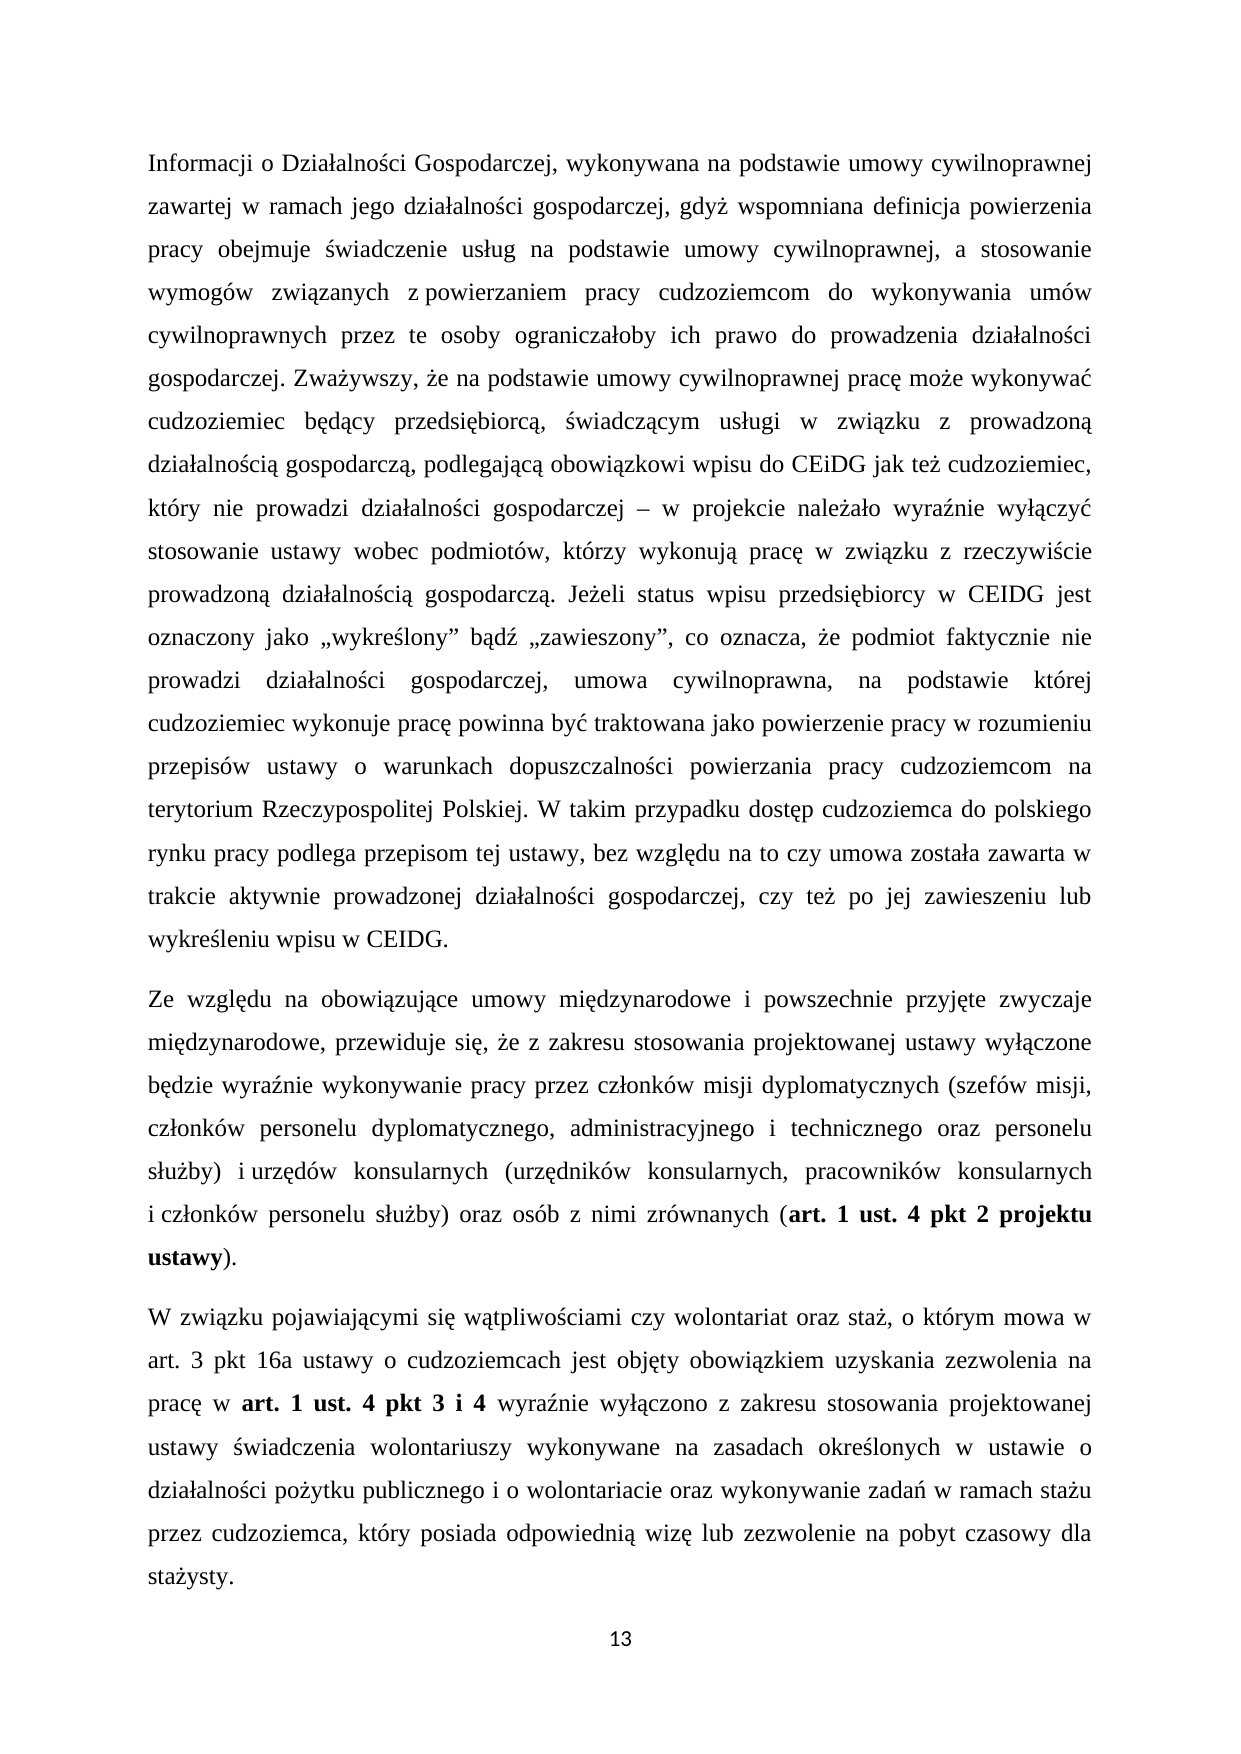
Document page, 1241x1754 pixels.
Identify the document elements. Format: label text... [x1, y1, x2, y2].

text W związku pojawiającymi się wątpliwościami czy wolontariat oraz staż, o którym mowa w art. 3 pkt 16a ustawy o cudzoziemcach jest objęty obowiązkiem uzyskania zezwolenia na pracę w art. 1 ust. 4 pkt 3 i 4 wyraźnie wyłączono z zakresu stosowania projektowanej ustawy świadczenia wolontariuszy wykonywane na zasadach określonych w ustawie o działalności pożytku publicznego i o wolontariacie oraz wykonywanie zadań w ramach stażu przez cudzoziemca, który posiada odpowiednią wizę lub zezwolenie na pobyt czasowy dla stażysty. [148, 1302, 1093, 1590]
text Ze względu na obowiązujące umowy międzynarodowe i powszechnie przyjęte zwyczaje międzynarodowe, przewiduje się, że z zakresu stosowania projektowanej ustawy wyłączone będzie wyraźnie wykonywanie pracy przez członków misji dyplomatycznych (szefów misji, członków personelu dyplomatycznego, administracyjnego i technicznego oraz personelu służby) i urzędów konsularnych (urzędników konsularnych, pracowników konsularnych i członków personelu służby) oraz osób z nimi zrównanych (art. 1 ust. 4 pkt 2 projektu ustawy). [148, 984, 1093, 1271]
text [148, 148, 1093, 953]
